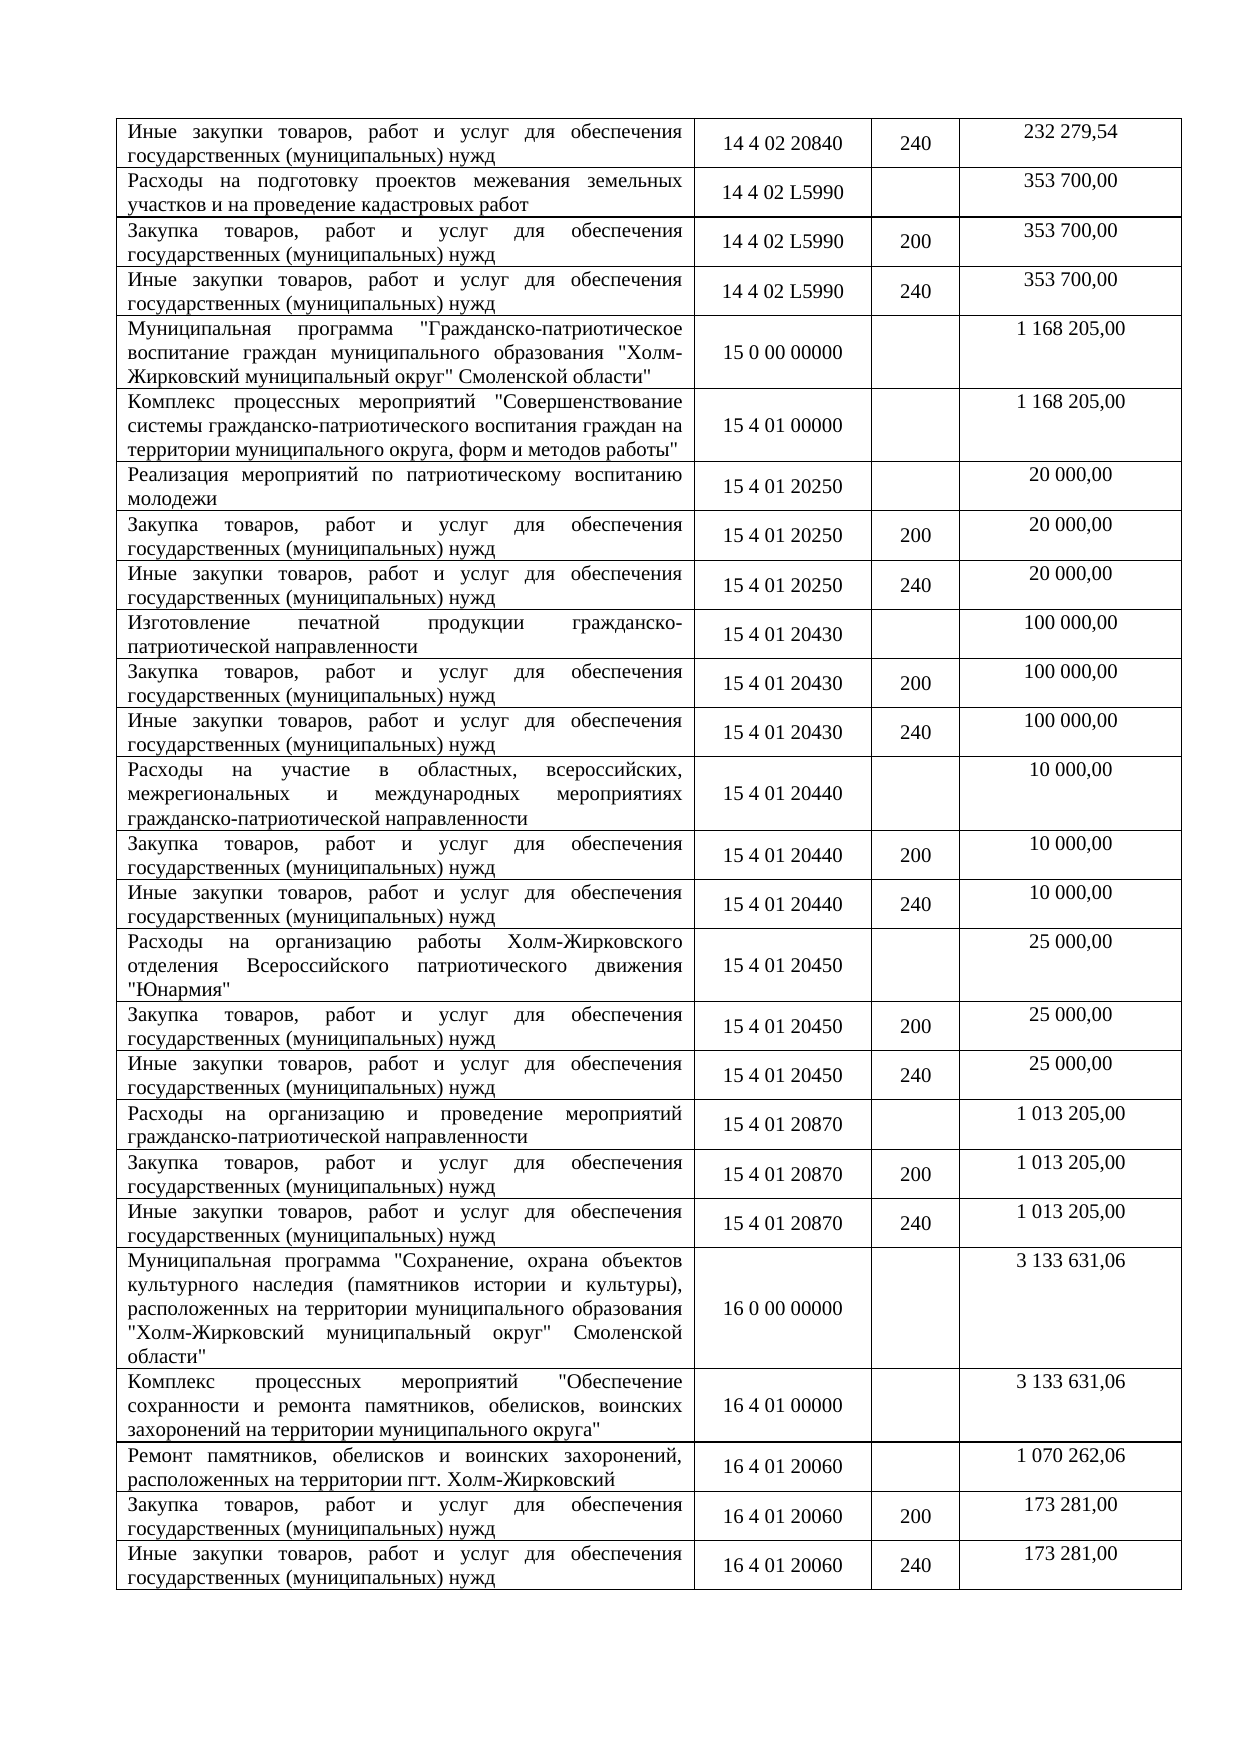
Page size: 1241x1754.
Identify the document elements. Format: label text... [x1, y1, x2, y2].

table_cell Иные закупки товаров, работ и услуг для обеспечения государственных (муниципальных) нужд [117, 708, 694, 756]
table_cell [872, 1443, 959, 1491]
table_cell 15 4 01 20450 [695, 1051, 871, 1099]
table_cell 15 4 01 20450 [695, 1002, 871, 1050]
table_cell 1 168 205,00 [960, 316, 1181, 388]
table_cell Закупка товаров, работ и услуг для обеспечения государственных (муниципальных) нужд [117, 1002, 694, 1050]
table_cell [872, 168, 959, 216]
table_cell 20 000,00 [960, 462, 1181, 510]
table_cell Реализация мероприятий по патриотическому воспитанию молодежи [117, 462, 694, 510]
table_cell 10 000,00 [960, 757, 1181, 829]
table_cell 353 700,00 [960, 168, 1181, 216]
table_cell Расходы на организацию работы Холм-Жирковского отделения Всероссийского патриотического движения "Юнармия" [117, 929, 694, 1001]
table_cell 16 4 01 20060 [695, 1541, 871, 1589]
table_cell Закупка товаров, работ и услуг для обеспечения государственных (муниципальных) нужд [117, 511, 694, 559]
table_cell Иные закупки товаров, работ и услуг для обеспечения государственных (муниципальных) нужд [117, 267, 694, 315]
table_cell 15 0 00 00000 [695, 316, 871, 388]
table_cell 25 000,00 [960, 929, 1181, 1001]
table_cell 14 4 02 L5990 [695, 168, 871, 216]
table_cell 240 [872, 708, 959, 756]
table_cell Комплекс процессных мероприятий "Обеспечение сохранности и ремонта памятников, обелисков, воинских захоронений на территории муниципального округа" [117, 1369, 694, 1441]
table_cell Комплекс процессных мероприятий "Совершенствование системы гражданско-патриотического воспитания граждан на территории муниципального округа, форм и методов работы" [117, 389, 694, 461]
table_cell Иные закупки товаров, работ и услуг для обеспечения государственных (муниципальных) нужд [117, 119, 694, 167]
table_cell 240 [872, 267, 959, 315]
table_cell [872, 757, 959, 829]
table_cell [872, 610, 959, 658]
table_cell 240 [872, 1541, 959, 1589]
table_cell 15 4 01 20440 [695, 880, 871, 928]
table_cell 10 000,00 [960, 831, 1181, 879]
table_cell 15 4 01 20430 [695, 610, 871, 658]
table_cell 15 4 01 20440 [695, 831, 871, 879]
table_cell 240 [872, 880, 959, 928]
table_cell 173 281,00 [960, 1492, 1181, 1540]
table_cell 200 [872, 218, 959, 266]
table_cell 173 281,00 [960, 1541, 1181, 1589]
table_cell Иные закупки товаров, работ и услуг для обеспечения государственных (муниципальных) нужд [117, 1541, 694, 1589]
table_cell 100 000,00 [960, 708, 1181, 756]
table_cell Расходы на организацию и проведение мероприятий гражданско-патриотической направленности [117, 1100, 694, 1148]
table_cell Закупка товаров, работ и услуг для обеспечения государственных (муниципальных) нужд [117, 1492, 694, 1540]
table_cell 1 013 205,00 [960, 1199, 1181, 1247]
table_cell 1 013 205,00 [960, 1100, 1181, 1148]
table_cell 200 [872, 1002, 959, 1050]
table_cell 232 279,54 [960, 119, 1181, 167]
table_cell 15 4 01 20870 [695, 1199, 871, 1247]
table_cell 10 000,00 [960, 880, 1181, 928]
table_cell Закупка товаров, работ и услуг для обеспечения государственных (муниципальных) нужд [117, 659, 694, 707]
table_cell Иные закупки товаров, работ и услуг для обеспечения государственных (муниципальных) нужд [117, 561, 694, 609]
table_cell [872, 389, 959, 461]
table_cell 25 000,00 [960, 1051, 1181, 1099]
table_cell Муниципальная программа "Гражданско-патриотическое воспитание граждан муниципального образования "Холм-Жирковский муниципальный округ" Смоленской области" [117, 316, 694, 388]
table_cell 1 168 205,00 [960, 389, 1181, 461]
table_cell Иные закупки товаров, работ и услуг для обеспечения государственных (муниципальных) нужд [117, 1051, 694, 1099]
table_cell 240 [872, 561, 959, 609]
table_cell 200 [872, 1150, 959, 1198]
table_cell [872, 1369, 959, 1441]
table_cell 3 133 631,06 [960, 1248, 1181, 1368]
table_cell 353 700,00 [960, 218, 1181, 266]
table_cell 15 4 01 20450 [695, 929, 871, 1001]
table_cell 200 [872, 831, 959, 879]
table_cell 1 070 262,06 [960, 1443, 1181, 1491]
table_cell 16 0 00 00000 [695, 1248, 871, 1368]
table_cell 353 700,00 [960, 267, 1181, 315]
table_cell 15 4 01 20440 [695, 757, 871, 829]
table_cell 200 [872, 1492, 959, 1540]
table_cell 100 000,00 [960, 659, 1181, 707]
table_cell 15 4 01 20250 [695, 462, 871, 510]
table_cell Муниципальная программа "Сохранение, охрана объектов культурного наследия (памятников истории и культуры), расположенных на территории муниципального образования "Холм-Жирковский муниципальный округ" Смоленской области" [117, 1248, 694, 1368]
table_cell Ремонт памятников, обелисков и воинских захоронений, расположенных на территории пгт. Холм-Жирковский [117, 1443, 694, 1491]
table_cell Иные закупки товаров, работ и услуг для обеспечения государственных (муниципальных) нужд [117, 880, 694, 928]
table_cell 14 4 02 20840 [695, 119, 871, 167]
table_cell 16 4 01 20060 [695, 1443, 871, 1491]
table_cell 20 000,00 [960, 511, 1181, 559]
table_cell 16 4 01 00000 [695, 1369, 871, 1441]
table_cell 15 4 01 20250 [695, 561, 871, 609]
table_cell Изготовление печатной продукции гражданско-патриотической направленности [117, 610, 694, 658]
table_cell Расходы на участие в областных, всероссийских, межрегиональных и международных мероприятиях гражданско-патриотической направленности [117, 757, 694, 829]
table_cell 25 000,00 [960, 1002, 1181, 1050]
table_cell [872, 462, 959, 510]
table_cell 14 4 02 L5990 [695, 267, 871, 315]
table_cell 200 [872, 511, 959, 559]
table_cell 200 [872, 659, 959, 707]
table_cell Закупка товаров, работ и услуг для обеспечения государственных (муниципальных) нужд [117, 218, 694, 266]
table_cell [872, 1248, 959, 1368]
table_cell 3 133 631,06 [960, 1369, 1181, 1441]
table_cell Закупка товаров, работ и услуг для обеспечения государственных (муниципальных) нужд [117, 831, 694, 879]
table_cell [872, 316, 959, 388]
table_cell 15 4 01 00000 [695, 389, 871, 461]
table_cell 240 [872, 119, 959, 167]
table_cell 20 000,00 [960, 561, 1181, 609]
table_cell Закупка товаров, работ и услуг для обеспечения государственных (муниципальных) нужд [117, 1150, 694, 1198]
table_cell 15 4 01 20870 [695, 1100, 871, 1148]
table_cell 100 000,00 [960, 610, 1181, 658]
table_cell Иные закупки товаров, работ и услуг для обеспечения государственных (муниципальных) нужд [117, 1199, 694, 1247]
table_cell 14 4 02 L5990 [695, 218, 871, 266]
table_cell 240 [872, 1051, 959, 1099]
table_cell [872, 1100, 959, 1148]
table_cell 15 4 01 20430 [695, 708, 871, 756]
table_cell Расходы на подготовку проектов межевания земельных участков и на проведение кадастровых работ [117, 168, 694, 216]
table_cell [872, 929, 959, 1001]
table_cell 240 [872, 1199, 959, 1247]
table_cell 1 013 205,00 [960, 1150, 1181, 1198]
table_cell 15 4 01 20870 [695, 1150, 871, 1198]
table_cell 15 4 01 20250 [695, 511, 871, 559]
table_cell 15 4 01 20430 [695, 659, 871, 707]
table_cell 16 4 01 20060 [695, 1492, 871, 1540]
